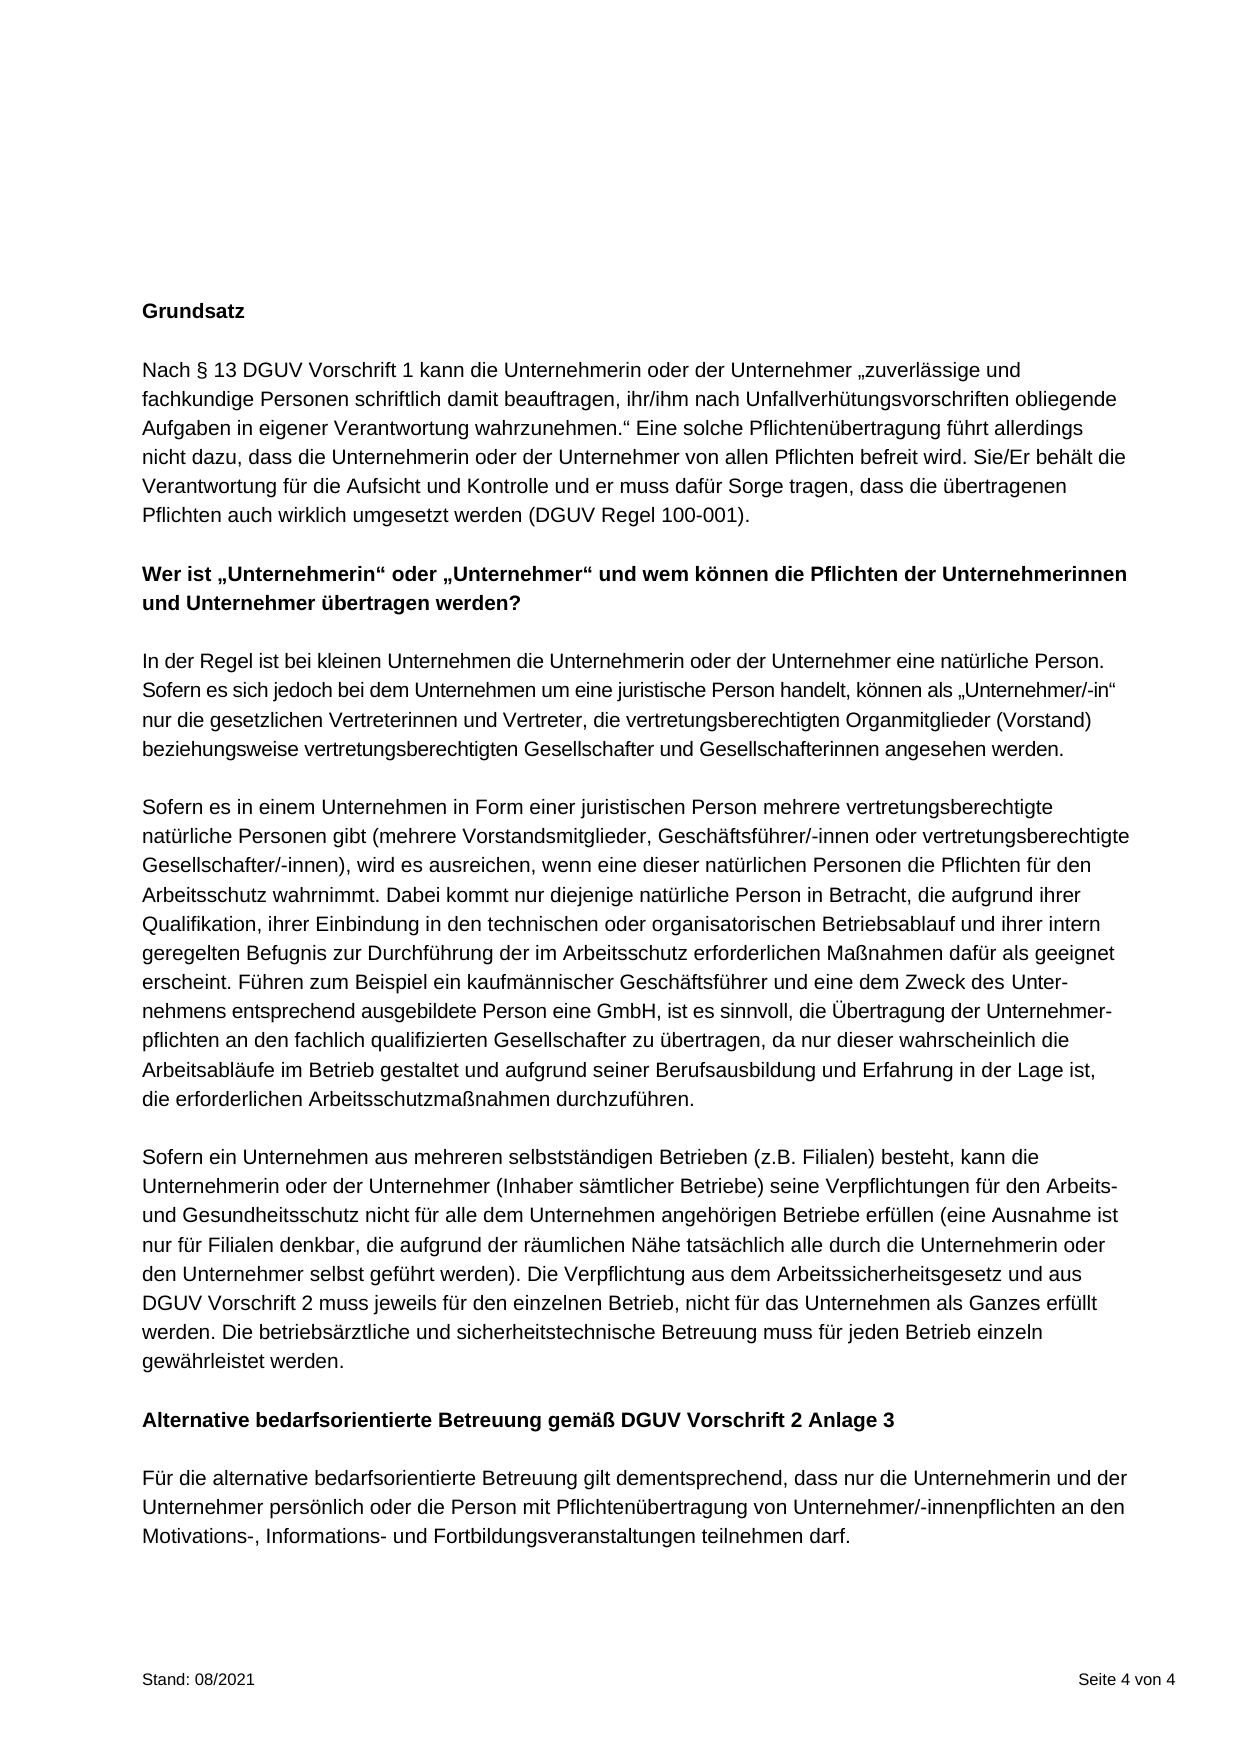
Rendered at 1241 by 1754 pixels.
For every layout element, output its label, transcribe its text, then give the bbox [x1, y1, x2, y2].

text Grundsatz [142, 295, 1175, 324]
text In der Regel ist bei kleinen Unternehmen die Unternehmerin oder der Unternehmer eine natürliche Person. Sofern es sich jedoch bei dem Unternehmen um eine juristische Person handelt, können als „Unternehmer/-in“ nur die gesetzlichen Vertreterinnen und Vertreter, die vertretungsberechtigten Organmitglieder (Vorstand) beziehungsweise vertretungsberechtigten Gesellschafter und Gesellschafterinnen angesehen werden. [142, 645, 1131, 762]
text Sofern ein Unternehmen aus mehreren selbstständigen Betrieben (z.B. Filialen) besteht, kann die Unternehmerin oder der Unternehmer (Inhaber sämtlicher Betriebe) seine Verpflichtungen für den Arbeits- und Gesundheitsschutz nicht für alle dem Unternehmen angehörigen Betriebe erfüllen (eine Ausnahme ist nur für Filialen denkbar, die aufgrund der räumlichen Nähe tatsächlich alle durch die Unternehmerin oder den Unternehmer selbst geführt werden). Die Verpflichtung aus dem Arbeitssicherheitsgesetz und aus DGUV Vorschrift 2 muss jeweils für den einzelnen Betrieb, nicht für das Unternehmen als Ganzes erfüllt werden. Die betriebsärztliche und sicherheitstechnische Betreuung muss für jeden Betrieb einzeln gewährleistet werden. [142, 1141, 1131, 1374]
text Wer ist „Unternehmerin“ oder „Unternehmer“ und wem können die Pflichten der Unternehmerinnen und Unternehmer übertragen werden? [142, 558, 1131, 616]
text Nach § 13 DGUV Vorschrift 1 kann die Unternehmerin oder der Unternehmer „zuverlässige und fachkundige Personen schriftlich damit beauftragen, ihr/ihm nach Unfallverhütungsvorschriften obliegende Aufgaben in eigener Verantwortung wahrzunehmen.“ Eine solche Pflichtenübertragung führt allerdings nicht dazu, dass die Unternehmerin oder der Unternehmer von allen Pflichten befreit wird. Sie/Er behält die Verantwortung für die Aufsicht und Kontrolle und er muss dafür Sorge tragen, dass die übertragenen Pflichten auch wirklich umgesetzt werden (DGUV Regel 100-001). [142, 354, 1131, 529]
text Für die alternative bedarfsorientierte Betreuung gilt dementsprechend, dass nur die Unternehmerin und der Unternehmer persönlich oder die Person mit Pflichtenübertragung von Unternehmer/-innenpflichten an den Motivations-, Informations- und Fortbildungsveranstaltungen teilnehmen darf. [142, 1462, 1131, 1549]
text Sofern es in einem Unternehmen in Form einer juristischen Person mehrere vertretungsberechtigte natürliche Personen gibt (mehrere Vorstandsmitglieder, Geschäftsführer/-innen oder vertretungsberechtigte Gesellschafter/-innen), wird es ausreichen, wenn eine dieser natürlichen Personen die Pflichten für den Arbeitsschutz wahrnimmt. Dabei kommt nur diejenige natürliche Person in Betracht, die aufgrund ihrer Qualifikation, ihrer Einbindung in den technischen oder organisatorischen Betriebsablauf und ihrer intern geregelten Befugnis zur Durchführung der im Arbeitsschutz erforderlichen Maßnahmen dafür als geeignet erscheint. Führen zum Beispiel ein kaufmännischer Geschäftsführer und eine dem Zweck des Unternehmens entsprechend ausgebildete Person eine GmbH, ist es sinnvoll, die Übertragung der Unternehmerpflichten an den fachlich qualifizierten Gesellschafter zu übertragen, da nur dieser wahrscheinlich die Arbeitsabläufe im Betrieb gestaltet und aufgrund seiner Berufsausbildung und Erfahrung in der Lage ist, die erforderlichen Arbeitsschutzmaßnahmen durchzuführen. [142, 791, 1131, 1112]
text Alternative bedarfsorientierte Betreuung gemäß DGUV Vorschrift 2 Anlage 3 [142, 1404, 1131, 1433]
